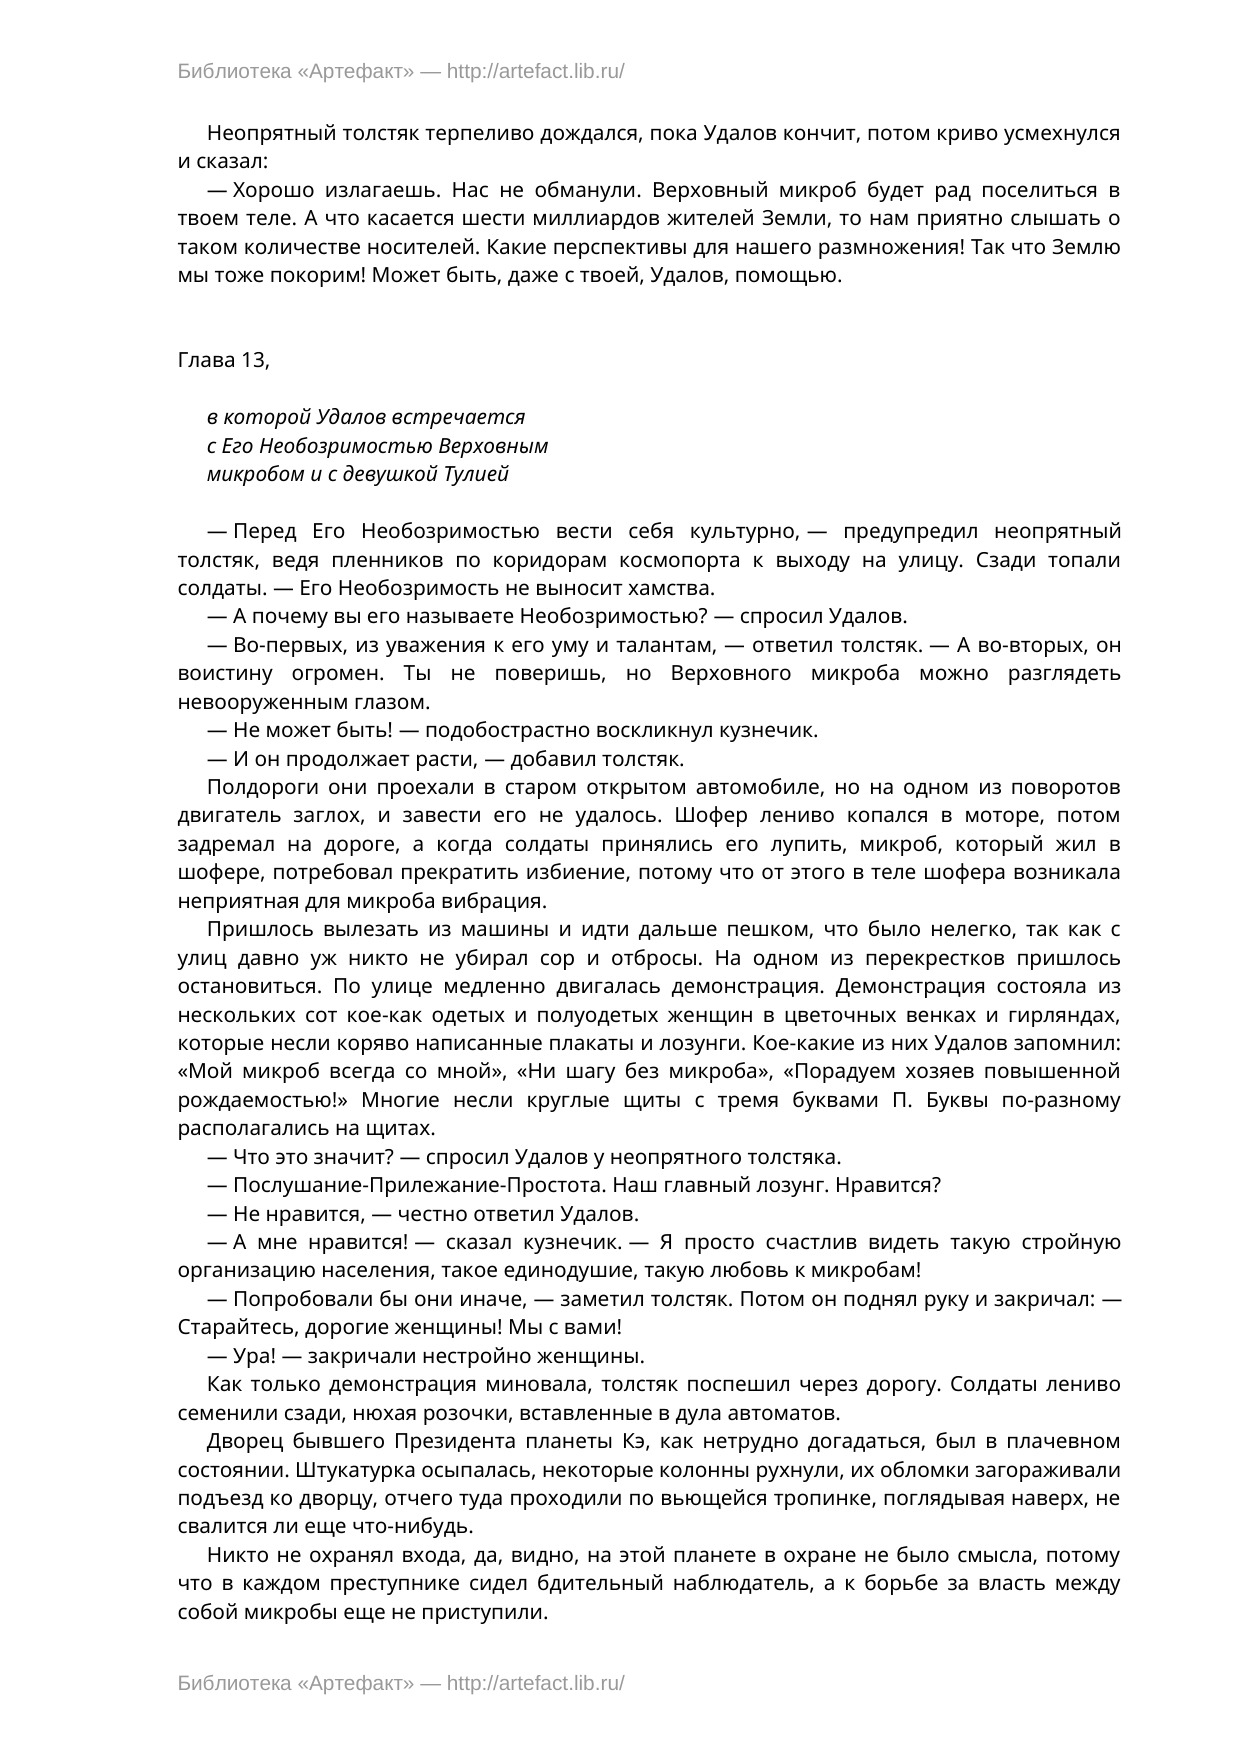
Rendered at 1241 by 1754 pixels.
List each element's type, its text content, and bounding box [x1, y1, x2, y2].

text — Во-первых, из уважения к его уму и талантам, — ответил толстяк. — А во-вторых, он воистину огромен. Ты не поверишь, но Верховного микроба можно разглядеть невооруженным глазом. [177, 630, 1122, 715]
subtitle Глава 13, [177, 346, 1122, 374]
text — И он продолжает расти, — добавил толстяк. [177, 744, 1122, 772]
text — А почему вы его называете Необозримостью? — спросил Удалов. [177, 602, 1122, 630]
text — Не может быть! — подобострастно воскликнул кузнечик. [177, 715, 1122, 744]
text — Послушание-Прилежание-Простота. Наш главный лозунг. Нравится? [177, 1170, 1122, 1199]
text Никто не охранял входа, да, видно, на этой планете в охране не было смысла, потому что в каждом преступнике сидел бдительный наблюдатель, а к борьбе за власть между собой микробы еще не приступили. [177, 1540, 1122, 1625]
text — Перед Его Необозримостью вести себя культурно, — предупредил неопрятный толстяк, ведя пленников по коридорам космопорта к выходу на улицу. Сзади топали солдаты. — Его Необозримость не выносит хамства. [177, 516, 1122, 602]
text Неопрятный толстяк терпеливо дождался, пока Удалов кончит, потом криво усмехнулся и сказал: [177, 118, 1122, 175]
text Дворец бывшего Президента планеты Кэ, как нетрудно догадаться, был в плачевном состоянии. Штукатурка осыпалась, некоторые колонны рухнули, их обломки загораживали подъезд ко дворцу, отчего туда проходили по вьющейся тропинке, поглядывая наверх, не свалится ли еще что-нибудь. [177, 1426, 1122, 1540]
subtitle микробом и с девушкой Тулией [177, 459, 1122, 488]
text — Не нравится, — честно ответил Удалов. [177, 1199, 1122, 1227]
text Пришлось вылезать из машины и идти дальше пешком, что было нелегко, так как с улиц давно уж никто не убирал сор и отбросы. На одном из перекрестков пришлось остановиться. По улице медленно двигалась демонстрация. Демонстрация состояла из нескольких сот кое-как одетых и полуодетых женщин в цветочных венках и гирляндах, которые несли коряво написанные плакаты и лозунги. Кое-какие из них Удалов запомнил: «Мой микроб всегда со мной», «Ни шагу без микроба», «Порадуем хозяев повышенной рождаемостью!» Многие несли круглые щиты с тремя буквами П. Буквы по-разному располагались на щитах. [177, 914, 1122, 1142]
subtitle с Его Необозримостью Верховным [177, 431, 1122, 459]
text — Что это значит? — спросил Удалов у неопрятного толстяка. [177, 1142, 1122, 1170]
text Полдороги они проехали в старом открытом автомобиле, но на одном из поворотов двигатель заглох, и завести его не удалось. Шофер лениво копался в моторе, потом задремал на дороге, а когда солдаты принялись его лупить, микроб, который жил в шофере, потребовал прекратить избиение, потому что от этого в теле шофера возникала неприятная для микроба вибрация. [177, 772, 1122, 914]
subtitle в которой Удалов встречается [177, 402, 1122, 431]
text Как только демонстрация миновала, толстяк поспешил через дорогу. Солдаты лениво семенили сзади, нюхая розочки, вставленные в дула автоматов. [177, 1369, 1122, 1426]
text — А мне нравится! — сказал кузнечик. — Я просто счастлив видеть такую стройную организацию населения, такое единодушие, такую любовь к микробам! [177, 1227, 1122, 1284]
text — Попробовали бы они иначе, — заметил толстяк. Потом он поднял руку и закричал: — Старайтесь, дорогие женщины! Мы с вами! [177, 1284, 1122, 1341]
text — Хорошо излагаешь. Нас не обманули. Верховный микроб будет рад поселиться в твоем теле. А что касается шести миллиардов жителей Земли, то нам приятно слышать о таком количестве носителей. Какие перспективы для нашего размножения! Так что Землю мы тоже покорим! Может быть, даже с твоей, Удалов, помощью. [177, 175, 1122, 289]
text — Ура! — закричали нестройно женщины. [177, 1341, 1122, 1369]
